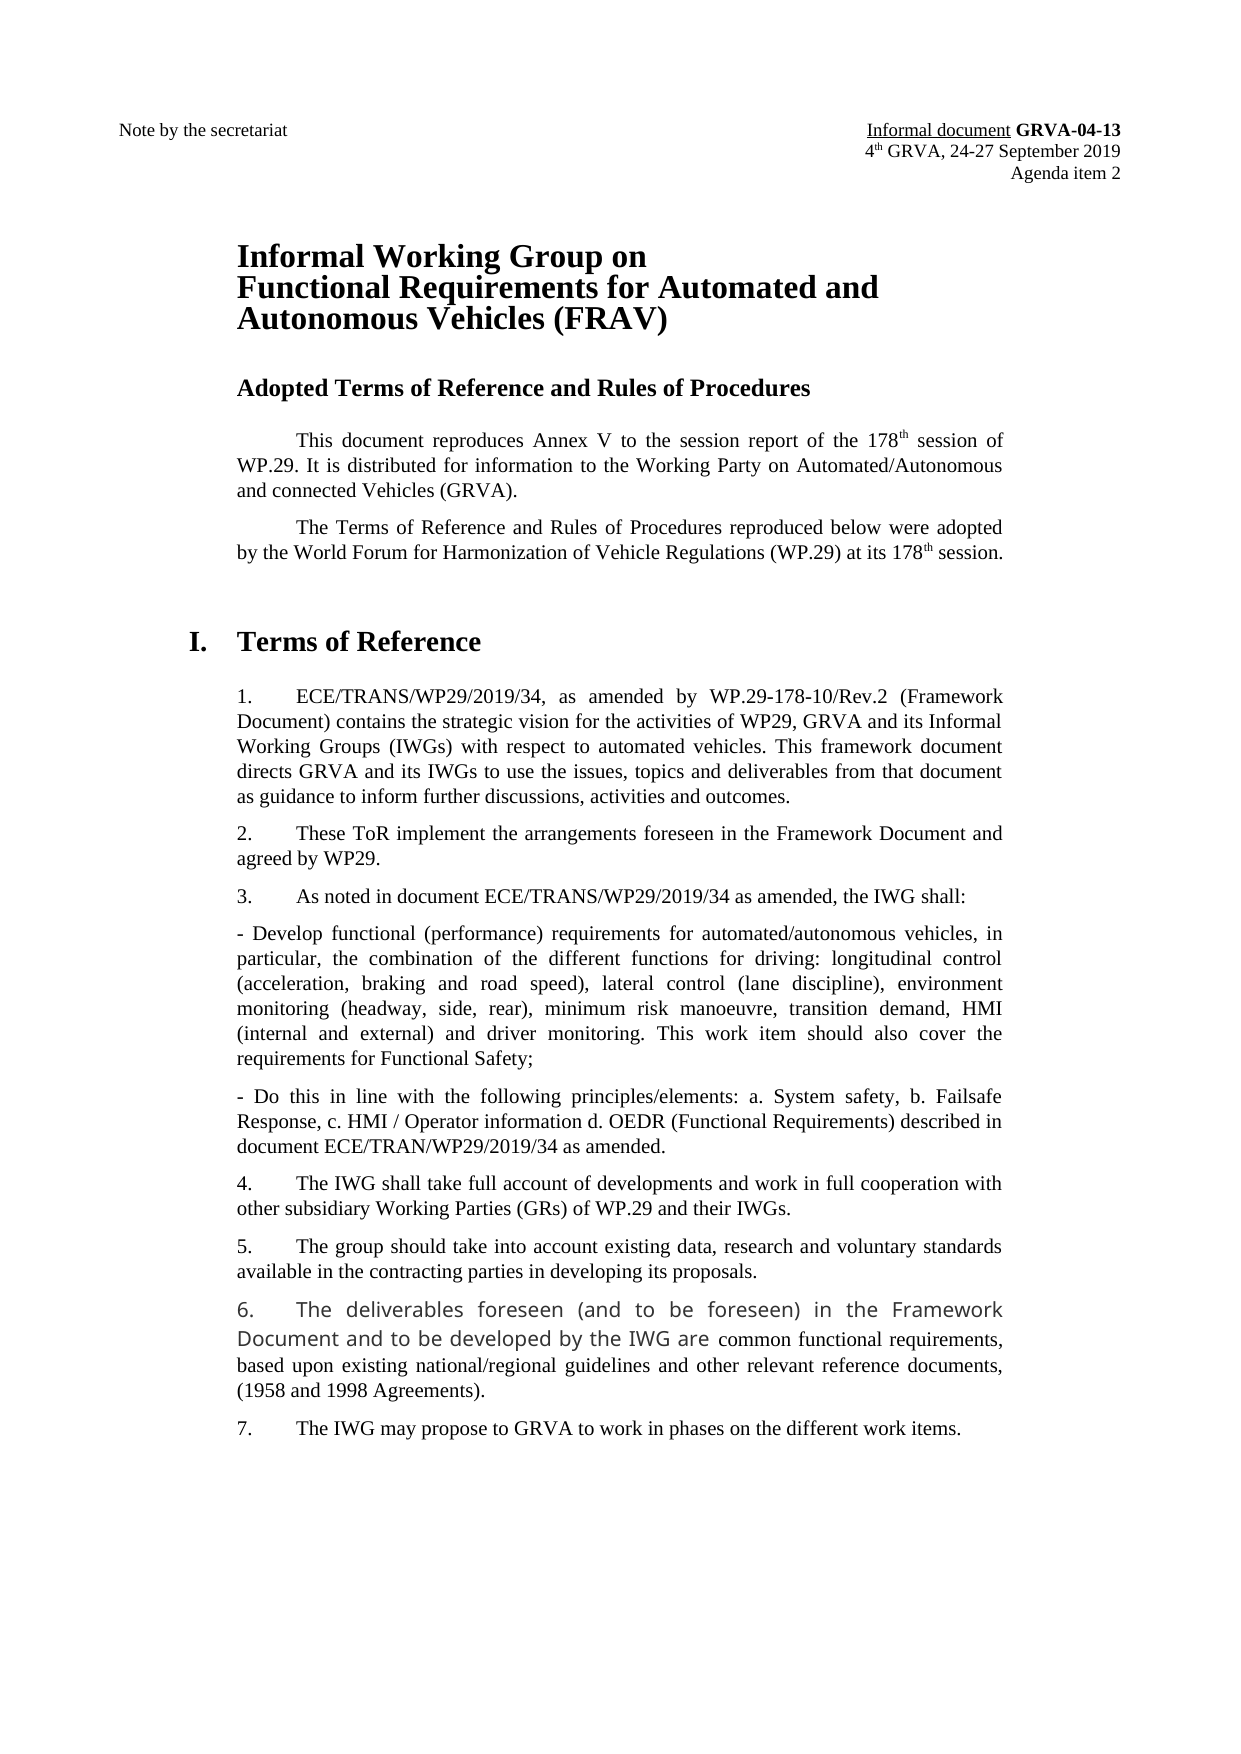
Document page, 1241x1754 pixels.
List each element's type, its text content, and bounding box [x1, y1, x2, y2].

text 1. ECE/TRANS/WP29/2019/34, as amended by WP.29-178-10/Rev.2 (Framework Document) contains the strategic vision for the activities of WP29, GRVA and its Informal Working Groups (IWGs) with respect to automated vehicles. This framework document directs GRVA and its IWGs to use the issues, topics and deliverables from that document as guidance to inform further discussions, activities and outcomes. [237, 683, 1003, 808]
text 2. These ToR implement the arrangements foreseen in the Framework Document and agreed by WP29. [237, 820, 1003, 870]
text I. Terms of Reference [118, 627, 1003, 658]
text 6. The deliverables foreseen (and to be foreseen) in the Framework Document and to be developed by the IWG are common functional requirements, based upon existing national/regional guidelines and other relevant reference documents, (1958 and 1998 Agreements). [237, 1295, 1003, 1402]
text This document reproduces Annex V to the session report of the 178th session of WP.29. It is distributed for information to the Working Party on Automated/Autonomous and connected Vehicles (GRVA). [237, 427, 1003, 502]
text Adopted Terms of Reference and Rules of Procedures [118, 373, 1003, 402]
text Informal Working Group on Functional Requirements for Automated and Autonomous Vehicles (FRAV) [118, 242, 1003, 336]
text 7. The IWG may propose to GRVA to work in phases on the different work items. [237, 1415, 1003, 1440]
text - Develop functional (performance) requirements for automated/autonomous vehicles, in particular, the combination of the different functions for driving: longitudinal control (acceleration, braking and road speed), lateral control (lane discipline), environment monitoring (headway, side, rear), minimum risk manoeuvre, transition demand, HMI (internal and external) and driver monitoring. This work item should also cover the requirements for Functional Safety; [237, 920, 1003, 1070]
text The Terms of Reference and Rules of Procedures reproduced below were adopted by the World Forum for Harmonization of Vehicle Regulations (WP.29) at its 178th session. [237, 514, 1003, 589]
text 3. As noted in document ECE/TRANS/WP29/2019/34 as amended, the IWG shall: [237, 883, 1003, 908]
text 5. The group should take into account existing data, research and voluntary standards available in the contracting parties in developing its proposals. [237, 1233, 1003, 1283]
text - Do this in line with the following principles/elements: a. System safety, b. Failsafe Response, c. HMI / Operator information d. OEDR (Functional Requirements) described in document ECE/TRAN/WP29/2019/34 as amended. [237, 1083, 1003, 1158]
text 4. The IWG shall take full account of developments and work in full cooperation with other subsidiary Working Parties (GRs) of WP.29 and their IWGs. [237, 1170, 1003, 1220]
